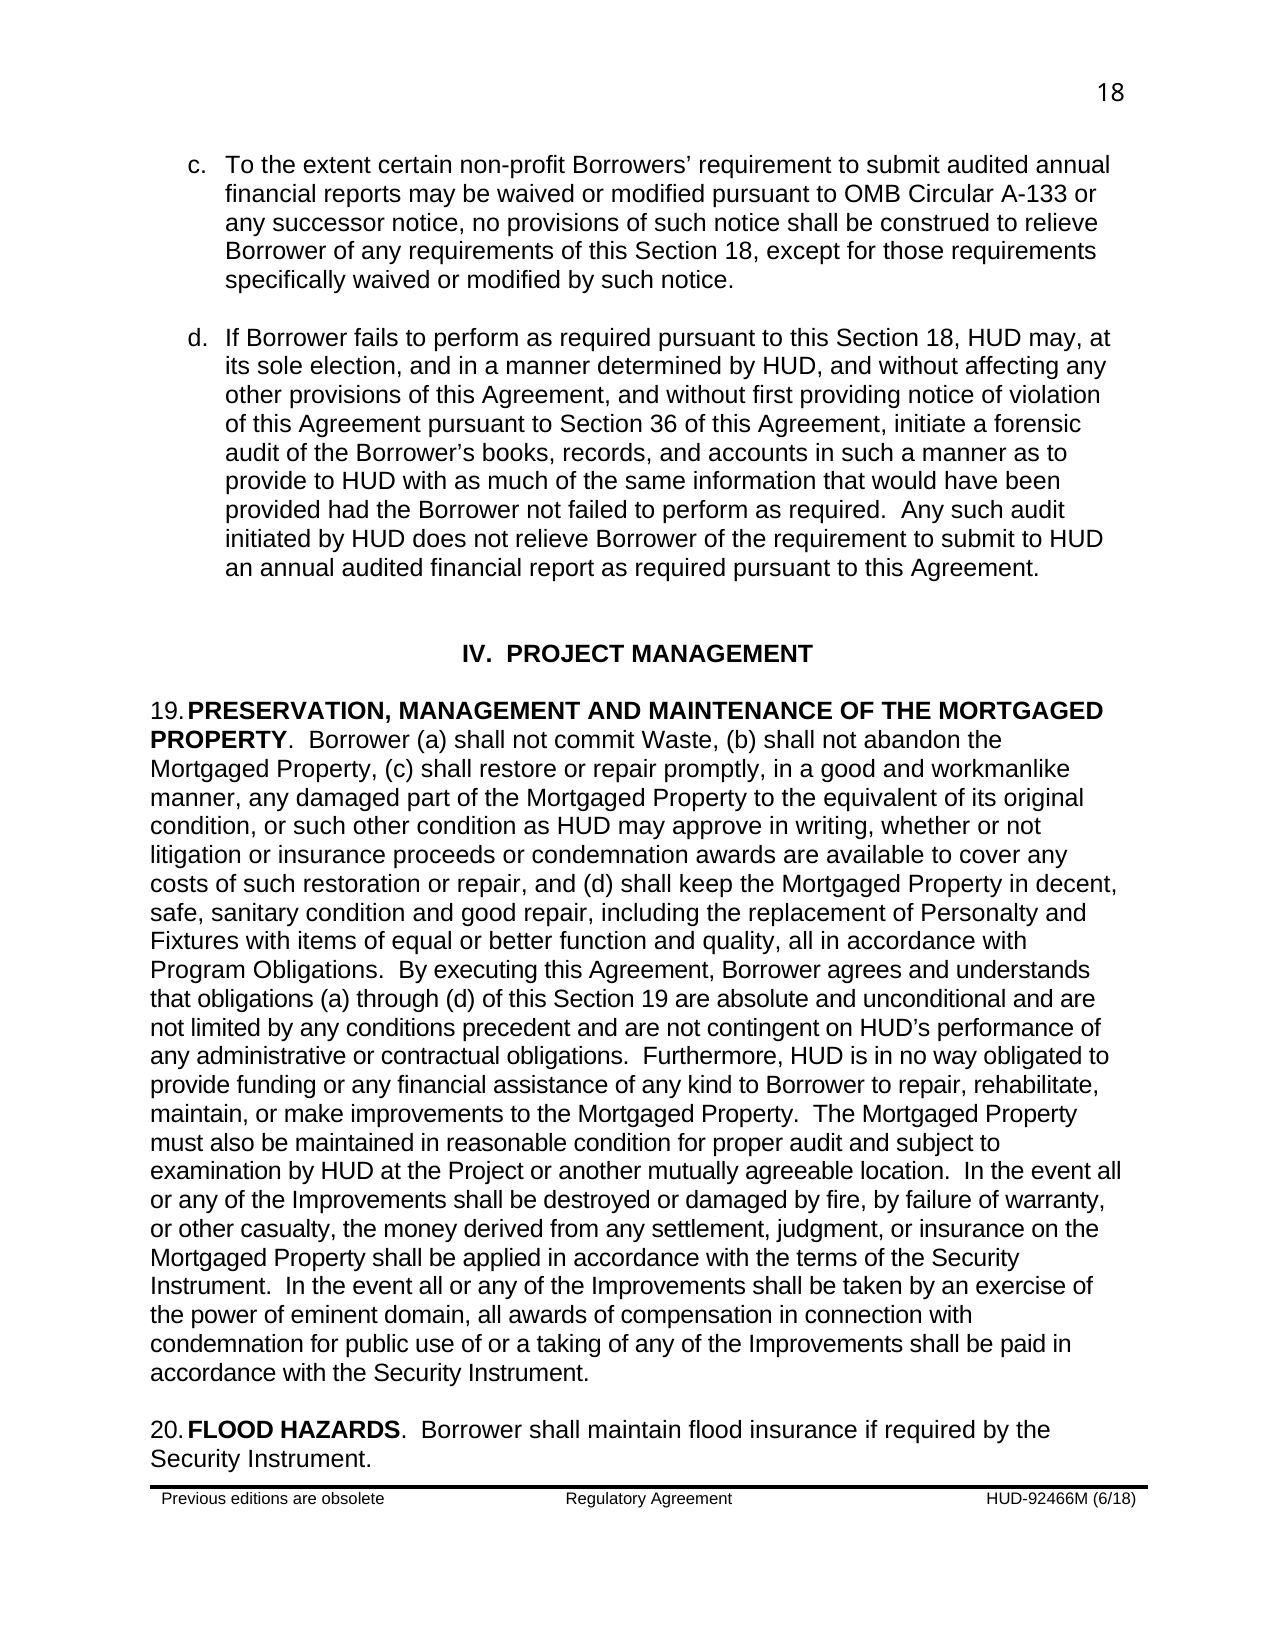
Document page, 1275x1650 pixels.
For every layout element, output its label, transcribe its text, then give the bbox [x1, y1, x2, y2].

list If Borrower fails to perform as required pursuant to this Section 18, HUD may, at its sole election, and in a manner determined by HUD, and without affecting any other provisions of this Agreement, and without first providing notice of violation of this Agreement pursuant to Section 36 of this Agreement, initiate a forensic audit of the Borrower’s books, records, and accounts in such a manner as to provide to HUD with as much of the same information that would have been provided had the Borrower not failed to perform as required. Any such audit initiated by HUD does not relieve Borrower of the requirement to submit to HUD an annual audited financial report as required pursuant to this Agreement. [187, 322, 1125, 581]
list To the extent certain non-profit Borrowers’ requirement to submit audited annual financial reports may be waived or modified pursuant to OMB Circular A-133 or any successor notice, no provisions of such notice shall be construed to relieve Borrower of any requirements of this Section 18, except for those requirements specifically waived or modified by such notice. [187, 150, 1125, 294]
text 19. PRESERVATION, MANAGEMENT AND MAINTENANCE OF THE MORTGAGED PROPERTY. Borrower (a) shall not commit Waste, (b) shall not abandon the Mortgaged Property, (c) shall restore or repair promptly, in a good and workmanlike manner, any damaged part of the Mortgaged Property to the equivalent of its original condition, or such other condition as HUD may approve in writing, whether or not litigation or insurance proceeds or condemnation awards are available to cover any costs of such restoration or repair, and (d) shall keep the Mortgaged Property in decent, safe, sanitary condition and good repair, including the replacement of Personalty and Fixtures with items of equal or better function and quality, all in accordance with Program Obligations. By executing this Agreement, Borrower agrees and understands that obligations (a) through (d) of this Section 19 are absolute and unconditional and are not limited by any conditions precedent and are not contingent on HUD’s performance of any administrative or contractual obligations. Furthermore, HUD is in no way obligated to provide funding or any financial assistance of any kind to Borrower to repair, rehabilitate, maintain, or make improvements to the Mortgaged Property. The Mortgaged Property must also be maintained in reasonable condition for proper audit and subject to examination by HUD at the Project or another mutually agreeable location. In the event all or any of the Improvements shall be destroyed or damaged by fire, by failure of warranty, or other casualty, the money derived from any settlement, judgment, or insurance on the Mortgaged Property shall be applied in accordance with the terms of the Security Instrument. In the event all or any of the Improvements shall be taken by an exercise of the power of eminent domain, all awards of compensation in connection with condemnation for public use of or a taking of any of the Improvements shall be paid in accordance with the Security Instrument. [150, 696, 1125, 1386]
text 20. FLOOD HAZARDS. Borrower shall maintain flood insurance if required by the Security Instrument. [150, 1415, 1125, 1472]
subtitle IV. PROJECT MANAGEMENT [150, 639, 1125, 667]
